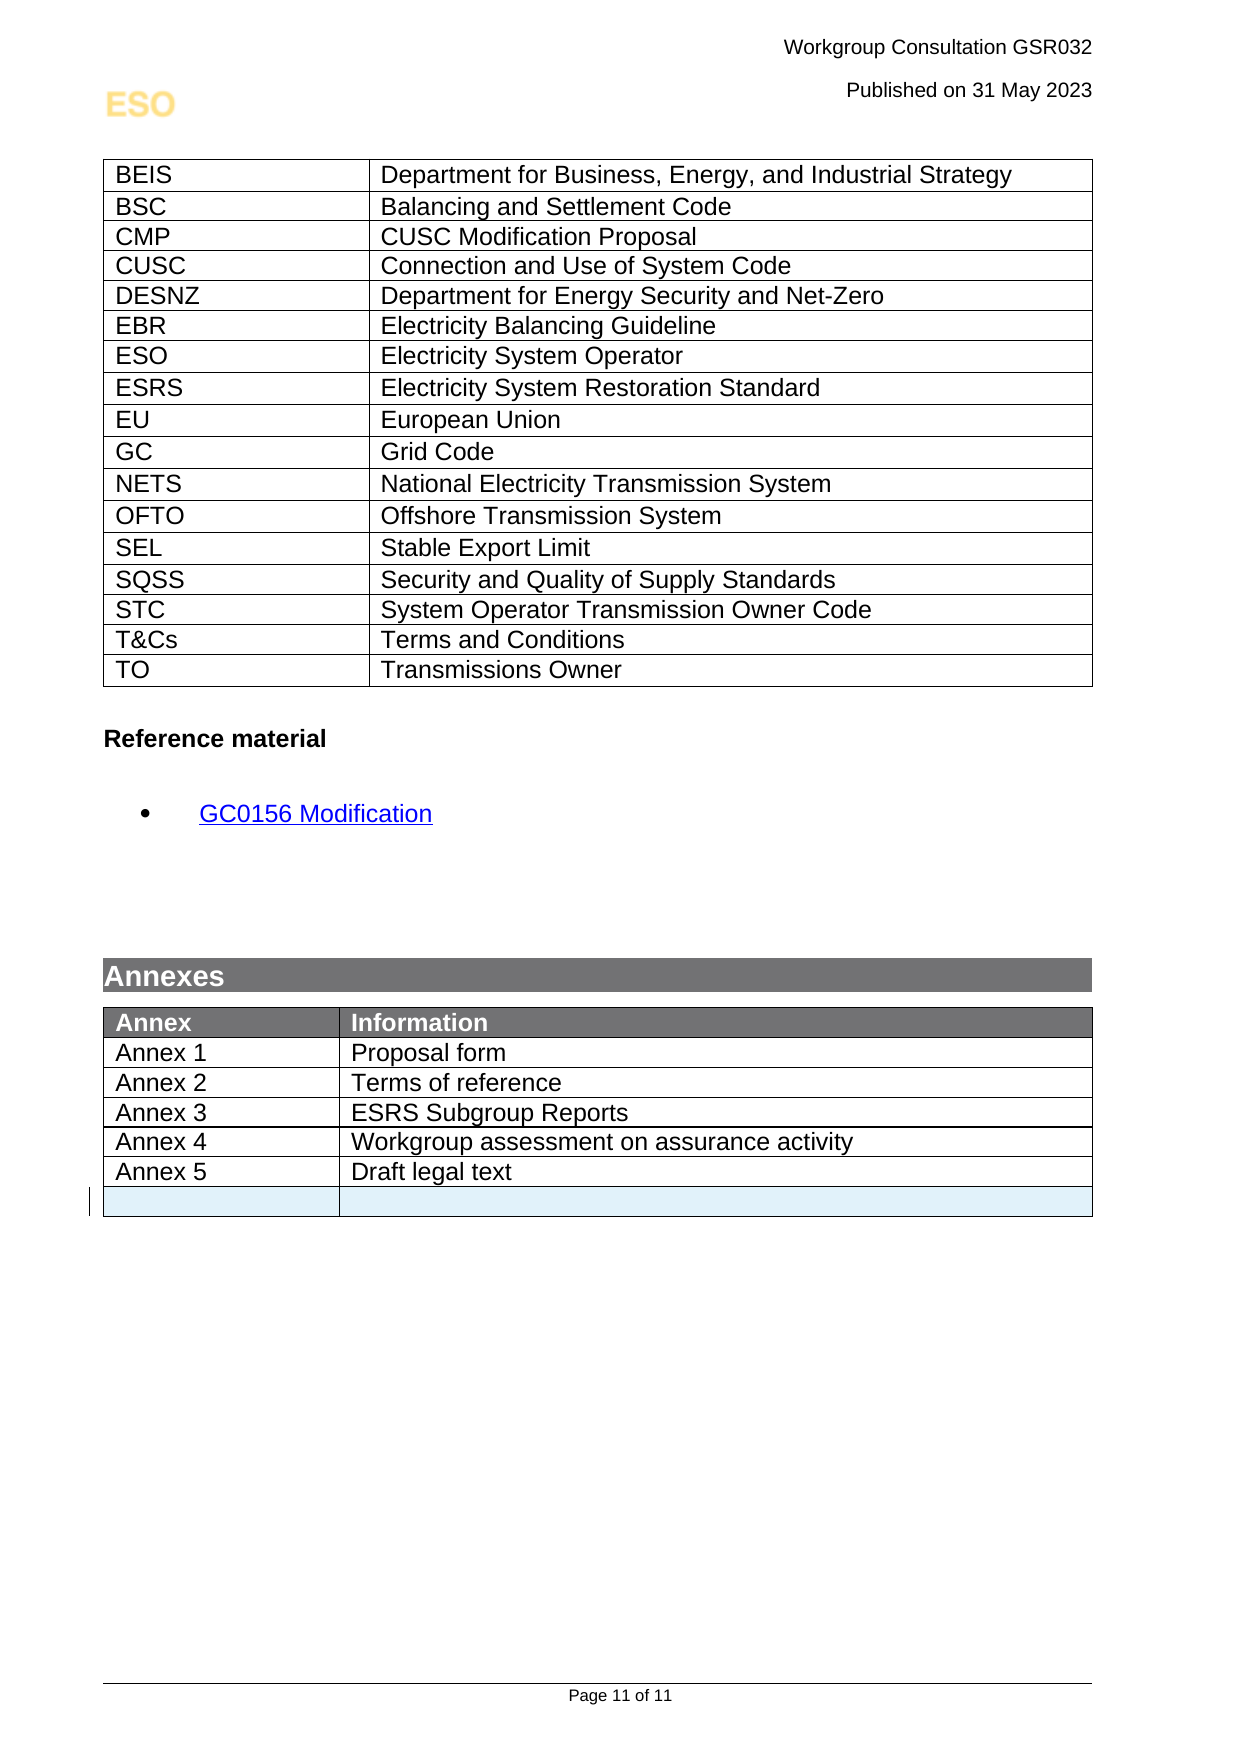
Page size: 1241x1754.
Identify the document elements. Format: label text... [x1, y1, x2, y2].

subtitle Reference material [103, 722, 1092, 753]
table_cell [340, 1157, 1092, 1186]
table_cell EBR [104, 311, 369, 339]
table_cell Annex 2 [104, 1068, 339, 1097]
table_cell EU [104, 405, 369, 436]
table_cell CUSC Modification Proposal [370, 221, 1092, 250]
table_cell [340, 1128, 1092, 1156]
table_header Annex [104, 1008, 339, 1037]
text Annexes [103, 958, 1092, 992]
table_cell Department for Business, Energy, and Industrial Strategy [370, 160, 1092, 191]
table_cell BEIS [104, 160, 369, 191]
table_cell Proposal form [340, 1038, 1092, 1067]
table_cell Electricity System Restoration Standard [370, 373, 1092, 404]
table_cell TO [104, 655, 369, 686]
table_cell Annex 3 [104, 1098, 339, 1126]
table_cell OFTO [104, 501, 369, 532]
table_cell [370, 281, 1092, 310]
table_cell Terms and Conditions [370, 625, 1092, 653]
table_cell SQSS [104, 565, 369, 594]
table_cell Grid Code [370, 437, 1092, 468]
table_cell STC [104, 595, 369, 624]
table_cell NETS [104, 469, 369, 500]
picture [103, 79, 181, 125]
list GC0156 Modification [141, 797, 1092, 828]
table_cell Terms of reference [340, 1068, 1092, 1097]
table_cell ESRS [104, 373, 369, 404]
table_cell [104, 281, 369, 310]
table_cell Security and Quality of Supply Standards [370, 565, 1092, 594]
table_cell BSC [104, 192, 369, 220]
table_cell Connection and Use of System Code [370, 251, 1092, 280]
table_cell Offshore Transmission System [370, 501, 1092, 532]
table_cell National Electricity Transmission System [370, 469, 1092, 500]
table_cell Electricity Balancing Guideline [370, 311, 1092, 339]
table_cell European Union [370, 405, 1092, 436]
table_cell [340, 1098, 1092, 1126]
table_cell CMP [104, 221, 369, 250]
table_cell Balancing and Settlement Code [370, 192, 1092, 220]
table_cell [104, 1157, 339, 1186]
table_cell [104, 1128, 339, 1156]
table_cell T&Cs [104, 625, 369, 653]
table_header Information [340, 1008, 1092, 1037]
table_cell System Operator Transmission Owner Code [370, 595, 1092, 624]
table_cell SEL [104, 533, 369, 564]
table_cell Electricity System Operator [370, 341, 1092, 372]
table_cell CUSC [104, 251, 369, 280]
table_cell GC [104, 437, 369, 468]
table_cell Transmissions Owner [370, 655, 1092, 686]
table_cell ESO [104, 341, 369, 372]
table_cell Annex 1 [104, 1038, 339, 1067]
table_cell Stable Export Limit [370, 533, 1092, 564]
